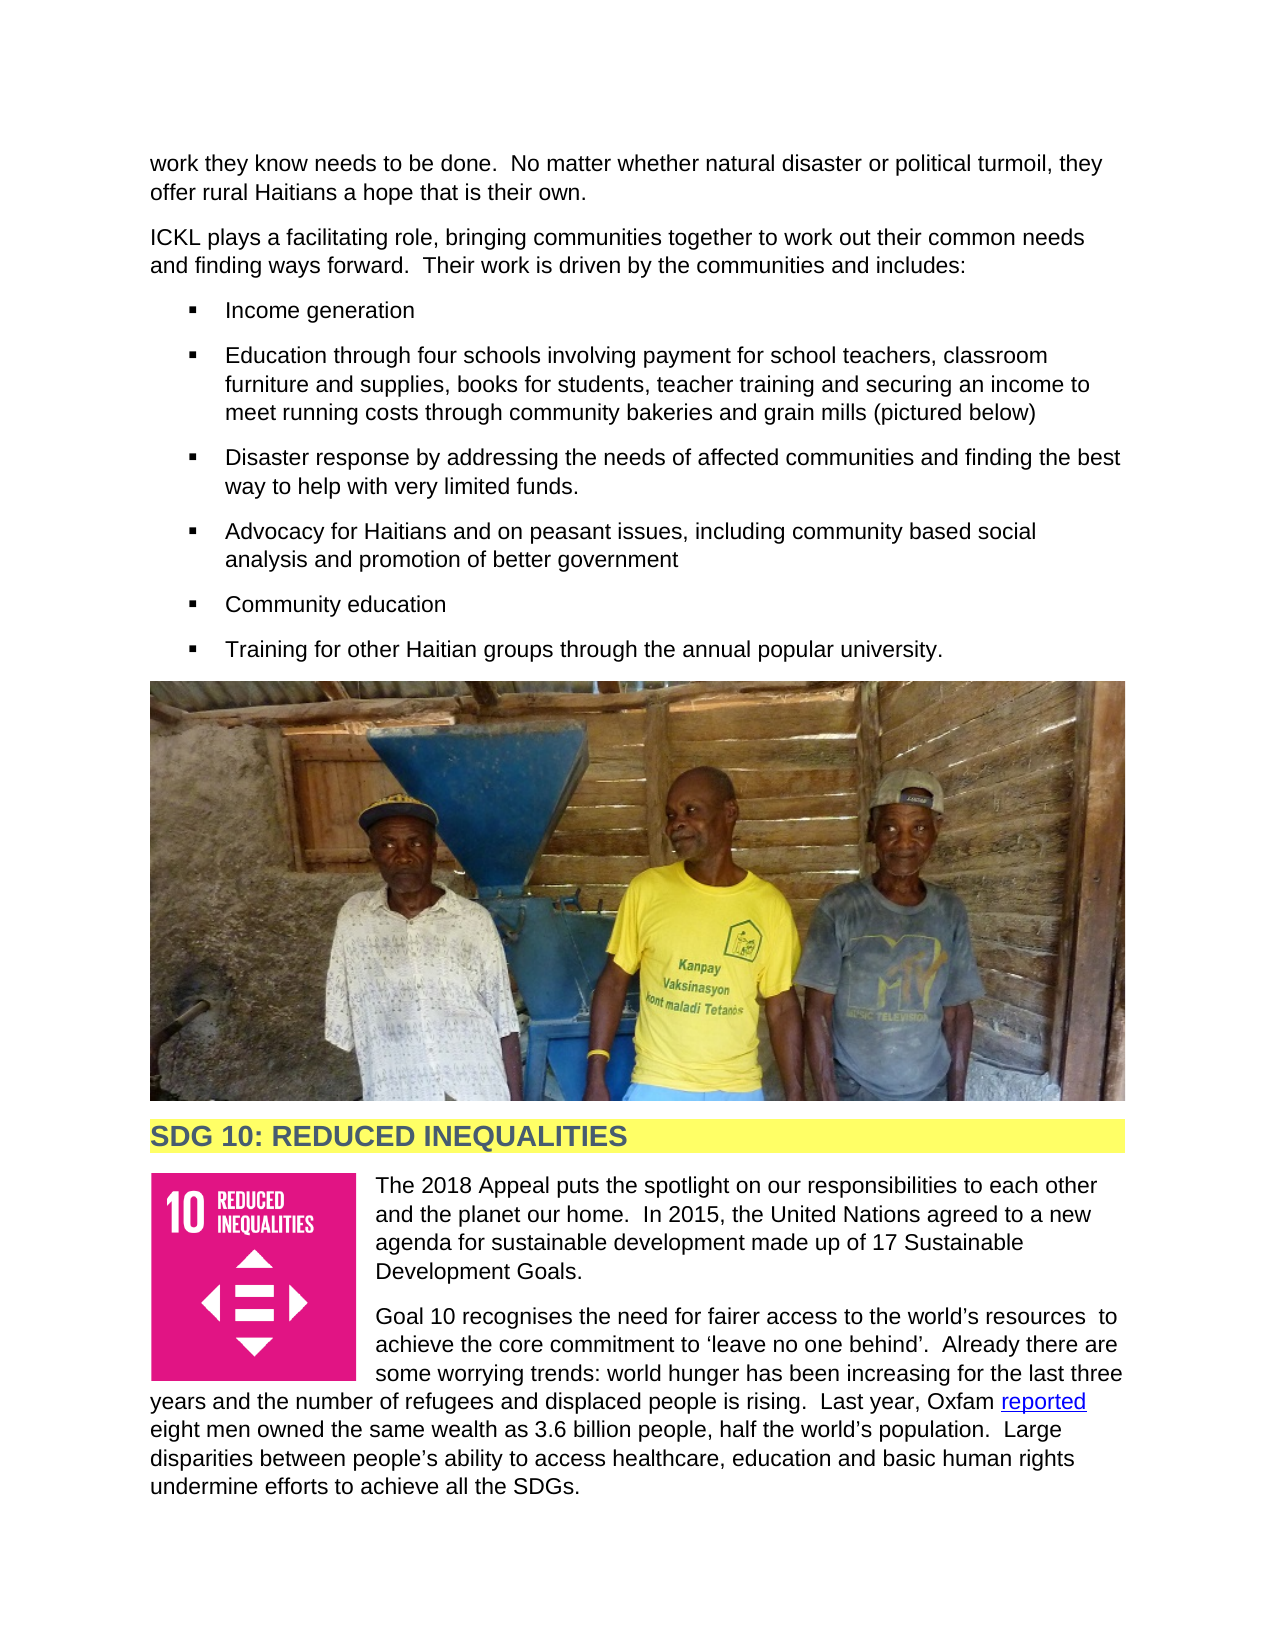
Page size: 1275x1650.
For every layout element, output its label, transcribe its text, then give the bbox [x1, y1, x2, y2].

text SDG 10: REduced Inequalities [150, 1119, 1125, 1153]
text Goal 10 recognises the need for fairer access to the world’s resources to achieve the core commitment to ‘leave no one behind’. Already there are some worrying trends: world hunger has been increasing for the last three years and the number of refugees and displaced people is rising. Last year, Oxfam reported eight men owned the same wealth as 3.6 billion people, half the world’s population. Large disparities between people’s ability to access healthcare, education and basic human rights undermine efforts to achieve all the SDGs. [150, 1303, 1125, 1500]
picture [150, 1173, 356, 1379]
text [150, 150, 1125, 205]
list Advocacy for Haitians and on peasant issues, including community based social analysis and promotion of better government [187, 518, 1125, 572]
text ICKL plays a facilitating role, bringing communities together to work out their common needs and finding ways forward. Their work is driven by the communities and includes: [150, 223, 1125, 278]
list Disaster response by addressing the needs of affected communities and finding the best way to help with very limited funds. [187, 444, 1125, 499]
list Education through four schools involving payment for school teachers, classroom furniture and supplies, books for students, teacher training and securing an income to meet running costs through community bakeries and grain mills (pictured below) [187, 342, 1125, 425]
list Income generation [187, 297, 1125, 323]
list Community education [187, 591, 1125, 618]
list Training for other Haitian groups through the annual popular university. [187, 636, 1125, 663]
picture [150, 681, 1125, 1101]
text The 2018 Appeal puts the spotlight on our responsibilities to each other and the planet our home. In 2015, the United Nations agreed to a new agenda for sustainable development made up of 17 Sustainable Development Goals. [150, 1172, 1125, 1284]
